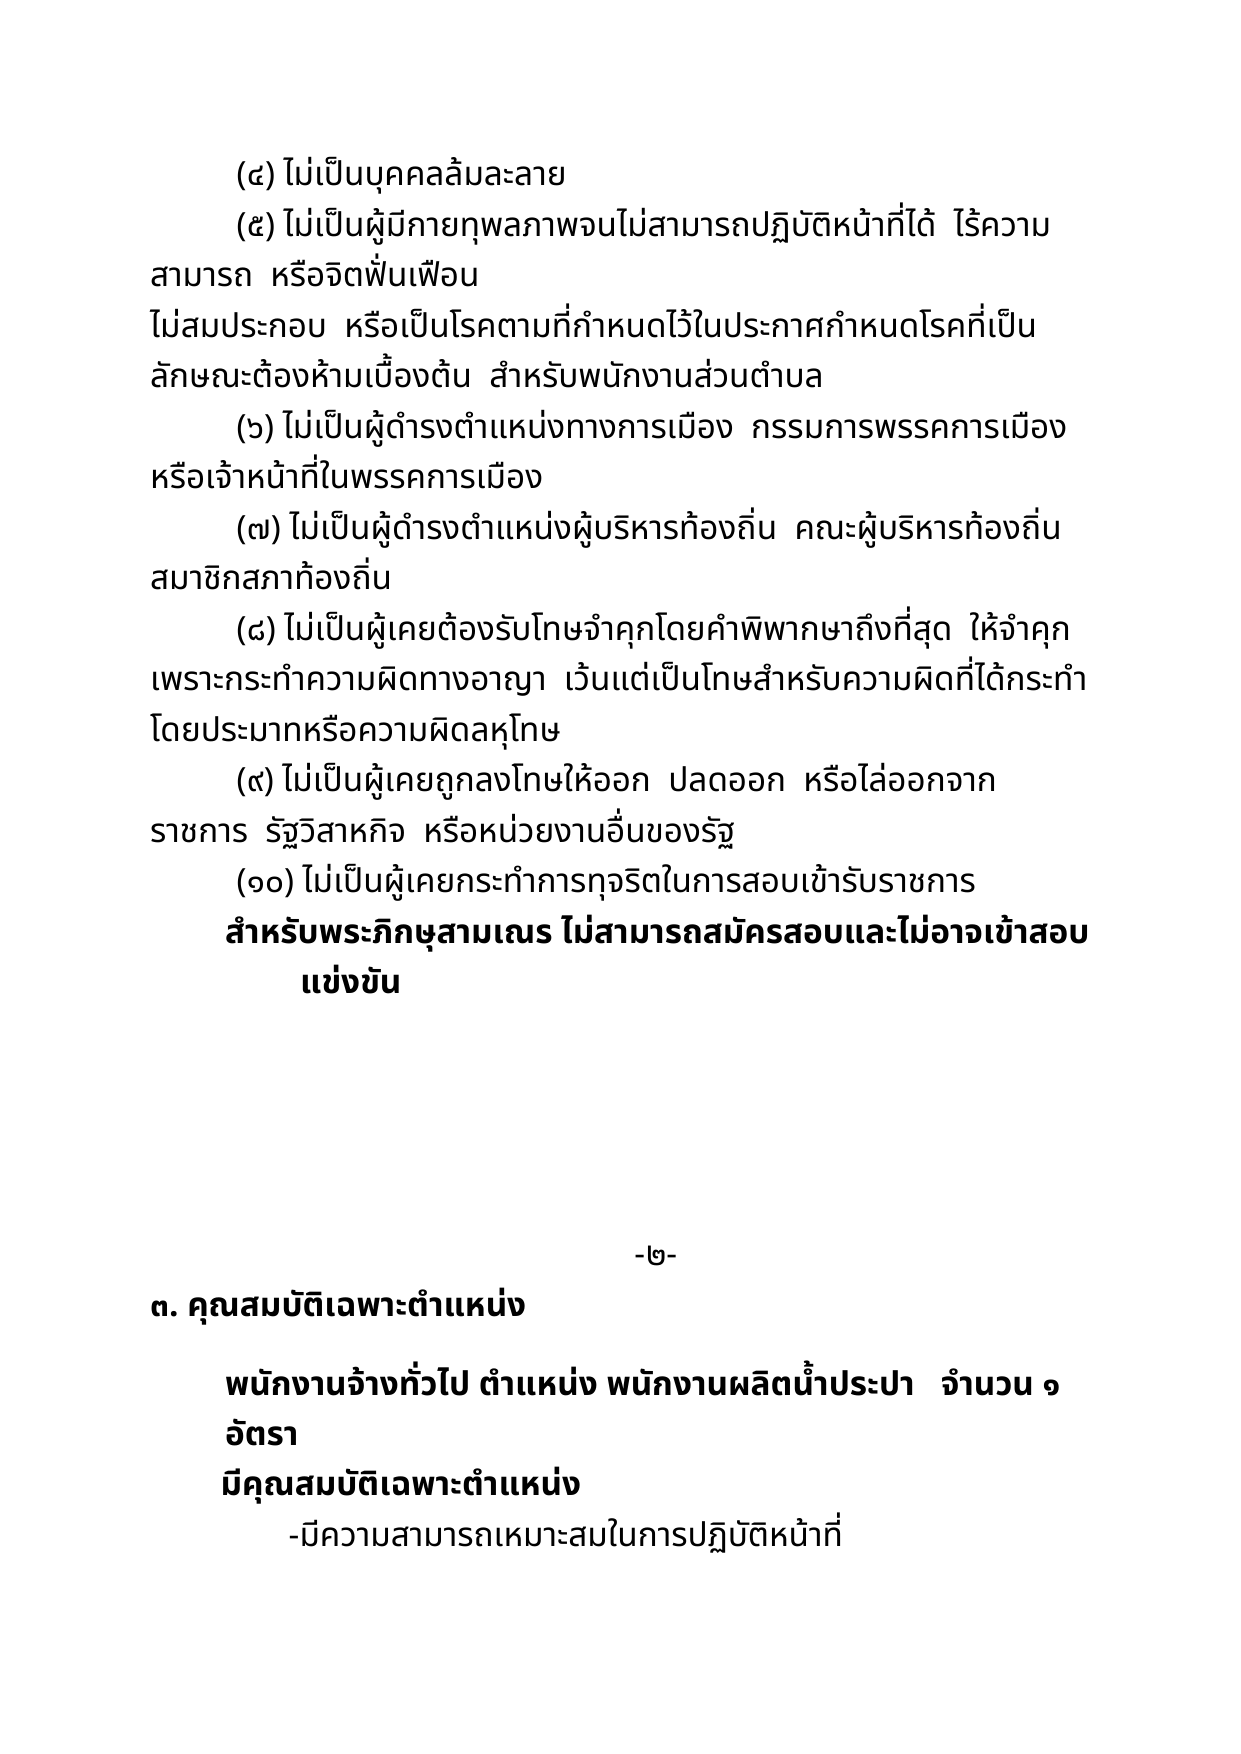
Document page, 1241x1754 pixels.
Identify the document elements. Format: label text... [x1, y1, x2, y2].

text -๒- [150, 1230, 1095, 1281]
text (๗) ไม่เป็นผู้ดำรงตำแหน่งผู้บริหารท้องถิ่น คณะผู้บริหารท้องถิ่น สมาชิกสภาท้องถิ่น [150, 503, 1090, 604]
text พนักงานจ้างทั่วไป ตำแหน่ง พนักงานผลิตน้ำประปา จำนวน ๑ อัตรา [225, 1359, 1090, 1460]
text (๖) ไม่เป็นผู้ดำรงตำแหน่งทางการเมือง กรรมการพรรคการเมือง หรือเจ้าหน้าที่ในพรรคการเมือง [150, 402, 1090, 503]
text (๘) ไม่เป็นผู้เคยต้องรับโทษจำคุกโดยคำพิพากษาถึงที่สุด ให้จำคุกเพราะกระทำความผิดทางอาญา เว้นแต่เป็นโทษสำหรับความผิดที่ได้กระทำโดยประมาทหรือความผิดลหุโทษ [150, 604, 1090, 756]
text สำหรับพระภิกษุสามเณร ไม่สามารถสมัครสอบและไม่อาจเข้าสอบแข่งขัน [225, 908, 1108, 1008]
text (๑๐) ไม่เป็นผู้เคยกระทำการทุจริตในการสอบเข้ารับราชการ [150, 857, 1090, 908]
text ไม่สมประกอบ หรือเป็นโรคตามที่กำหนดไว้ในประกาศกำหนดโรคที่เป็นลักษณะต้องห้ามเบื้องต้น สำหรับพนักงานส่วนตำบล [150, 302, 1090, 402]
text ๓. คุณสมบัติเฉพาะตำแหน่ง [150, 1281, 1090, 1331]
text มีคุณสมบัติเฉพาะตำแหน่ง -มีความสามารถเหมาะสมในการปฏิบัติหน้าที่ [150, 1460, 1090, 1561]
text (๙) ไม่เป็นผู้เคยถูกลงโทษให้ออก ปลดออก หรือไล่ออกจากราชการ รัฐวิสาหกิจ หรือหน่วยงานอื่นของรัฐ [150, 756, 1090, 857]
text (๕) ไม่เป็นผู้มีกายทุพลภาพจนไม่สามารถปฏิบัติหน้าที่ได้ ไร้ความสามารถ หรือจิตฟั่นเฟือน [150, 201, 1090, 302]
text (๔) ไม่เป็นบุคคลล้มละลาย [150, 150, 1090, 201]
